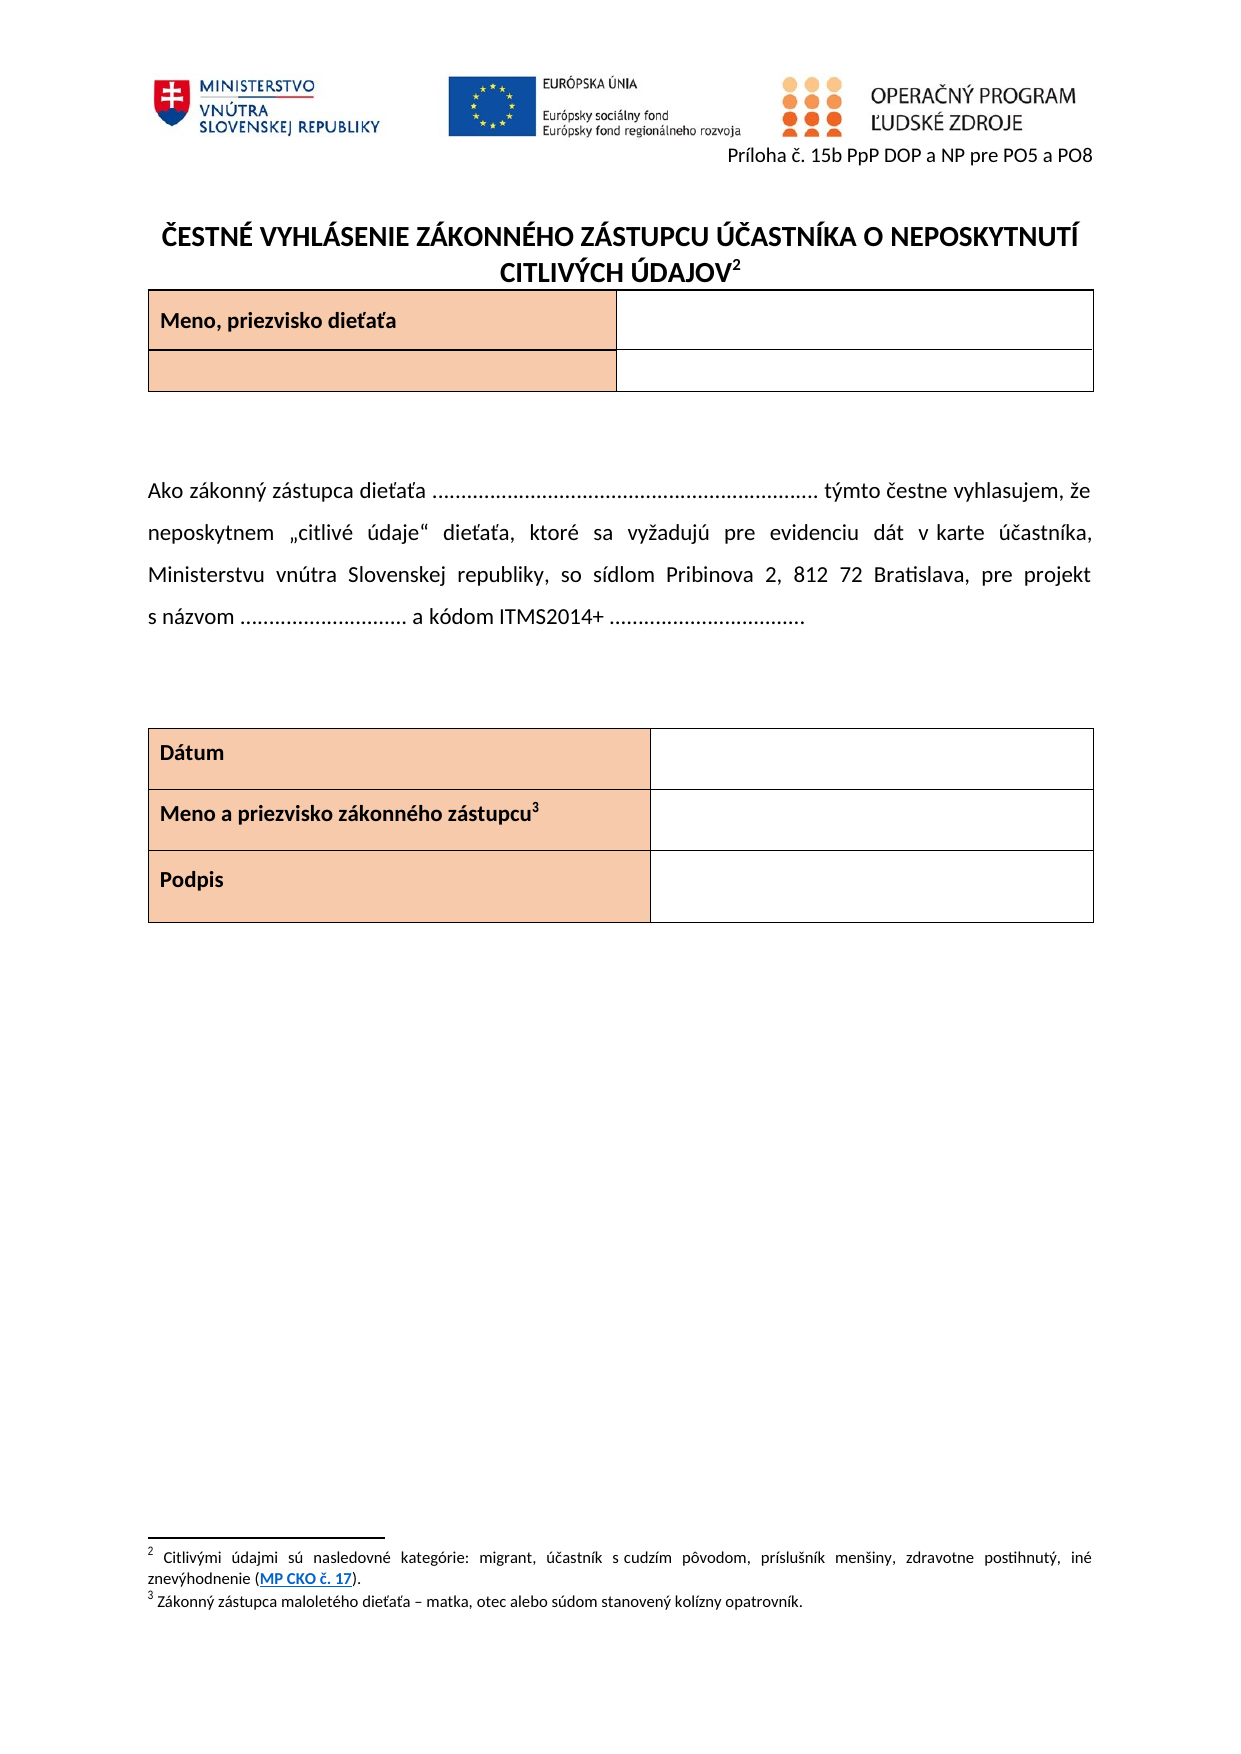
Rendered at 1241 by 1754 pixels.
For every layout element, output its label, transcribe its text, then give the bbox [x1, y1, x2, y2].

text ČESTNÉ VYHLÁSENIE ZÁKONNÉHO ZÁSTUPCU ÚČASTNÍKA O NEPOSKYTNUTÍ CITLIVÝCH ÚDAJOV [148, 218, 1092, 289]
table_cell [651, 851, 1093, 922]
text Príloha č. 15b PpP DOP a NP pre PO5 a PO8 [148, 142, 1092, 167]
picture [147, 73, 1093, 141]
table_cell [149, 351, 616, 391]
table_cell [617, 349, 1093, 391]
table_cell [651, 790, 1093, 850]
table_header [617, 291, 1093, 349]
text Ako zákonný zástupca dieťaťa ................................................................... týmto čestne vyhlasujem, že neposkytnem „citlivé údaje“ dieťaťa, ktoré sa vyžadujú pre evidenciu dát v karte účastníka, Ministerstvu vnútra Slovenskej republiky, so sídlom Pribinova 2, 812 72 Bratislava, pre projekt s názvom ............................. a kódom ITMS2014+ .................................. [148, 476, 1092, 630]
table_header Dátum [149, 729, 650, 789]
table_header Meno, priezvisko dieťaťa [149, 291, 616, 349]
table_cell Meno a priezvisko zákonného zástupcu [149, 790, 650, 850]
table_cell Podpis [149, 851, 650, 922]
table_header [651, 729, 1093, 789]
